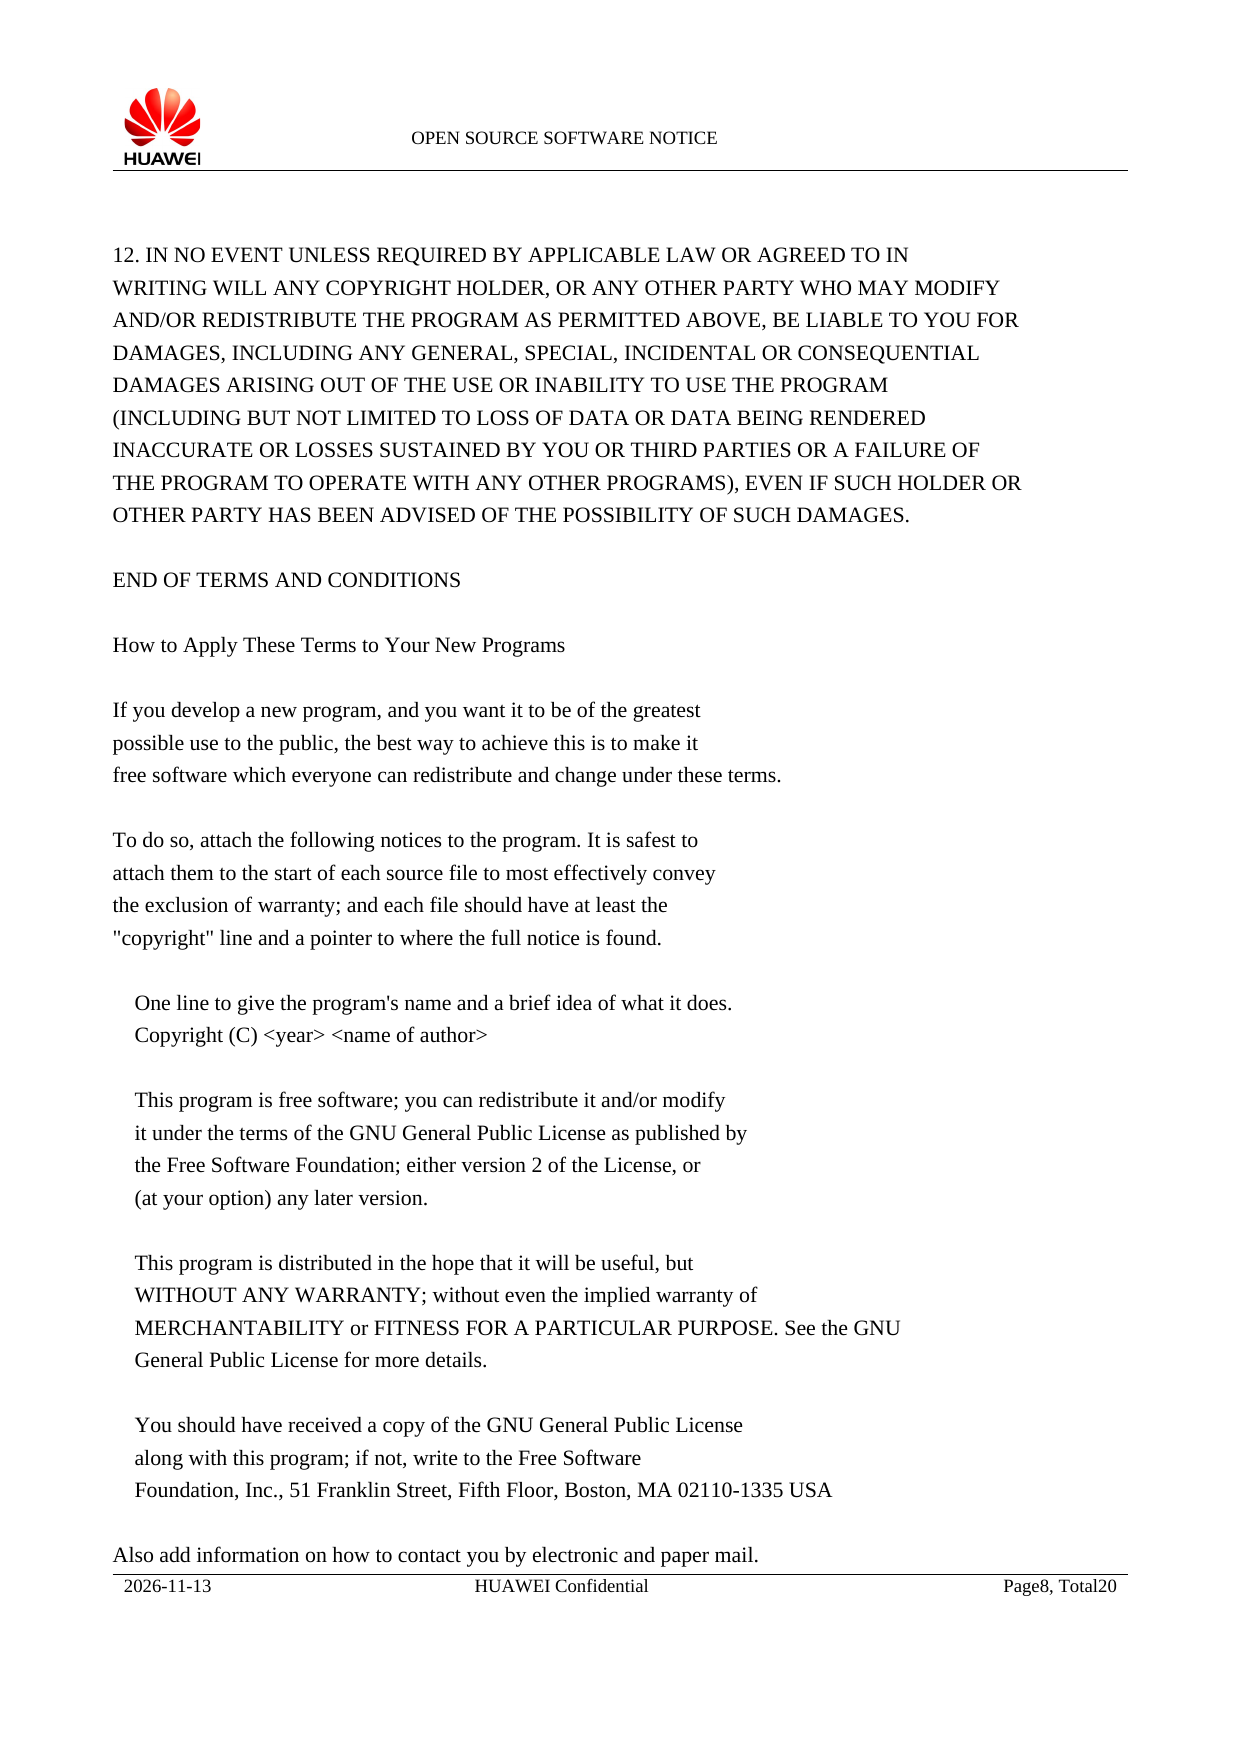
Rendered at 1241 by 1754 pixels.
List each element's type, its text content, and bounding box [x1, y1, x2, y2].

picture [124, 88, 201, 165]
